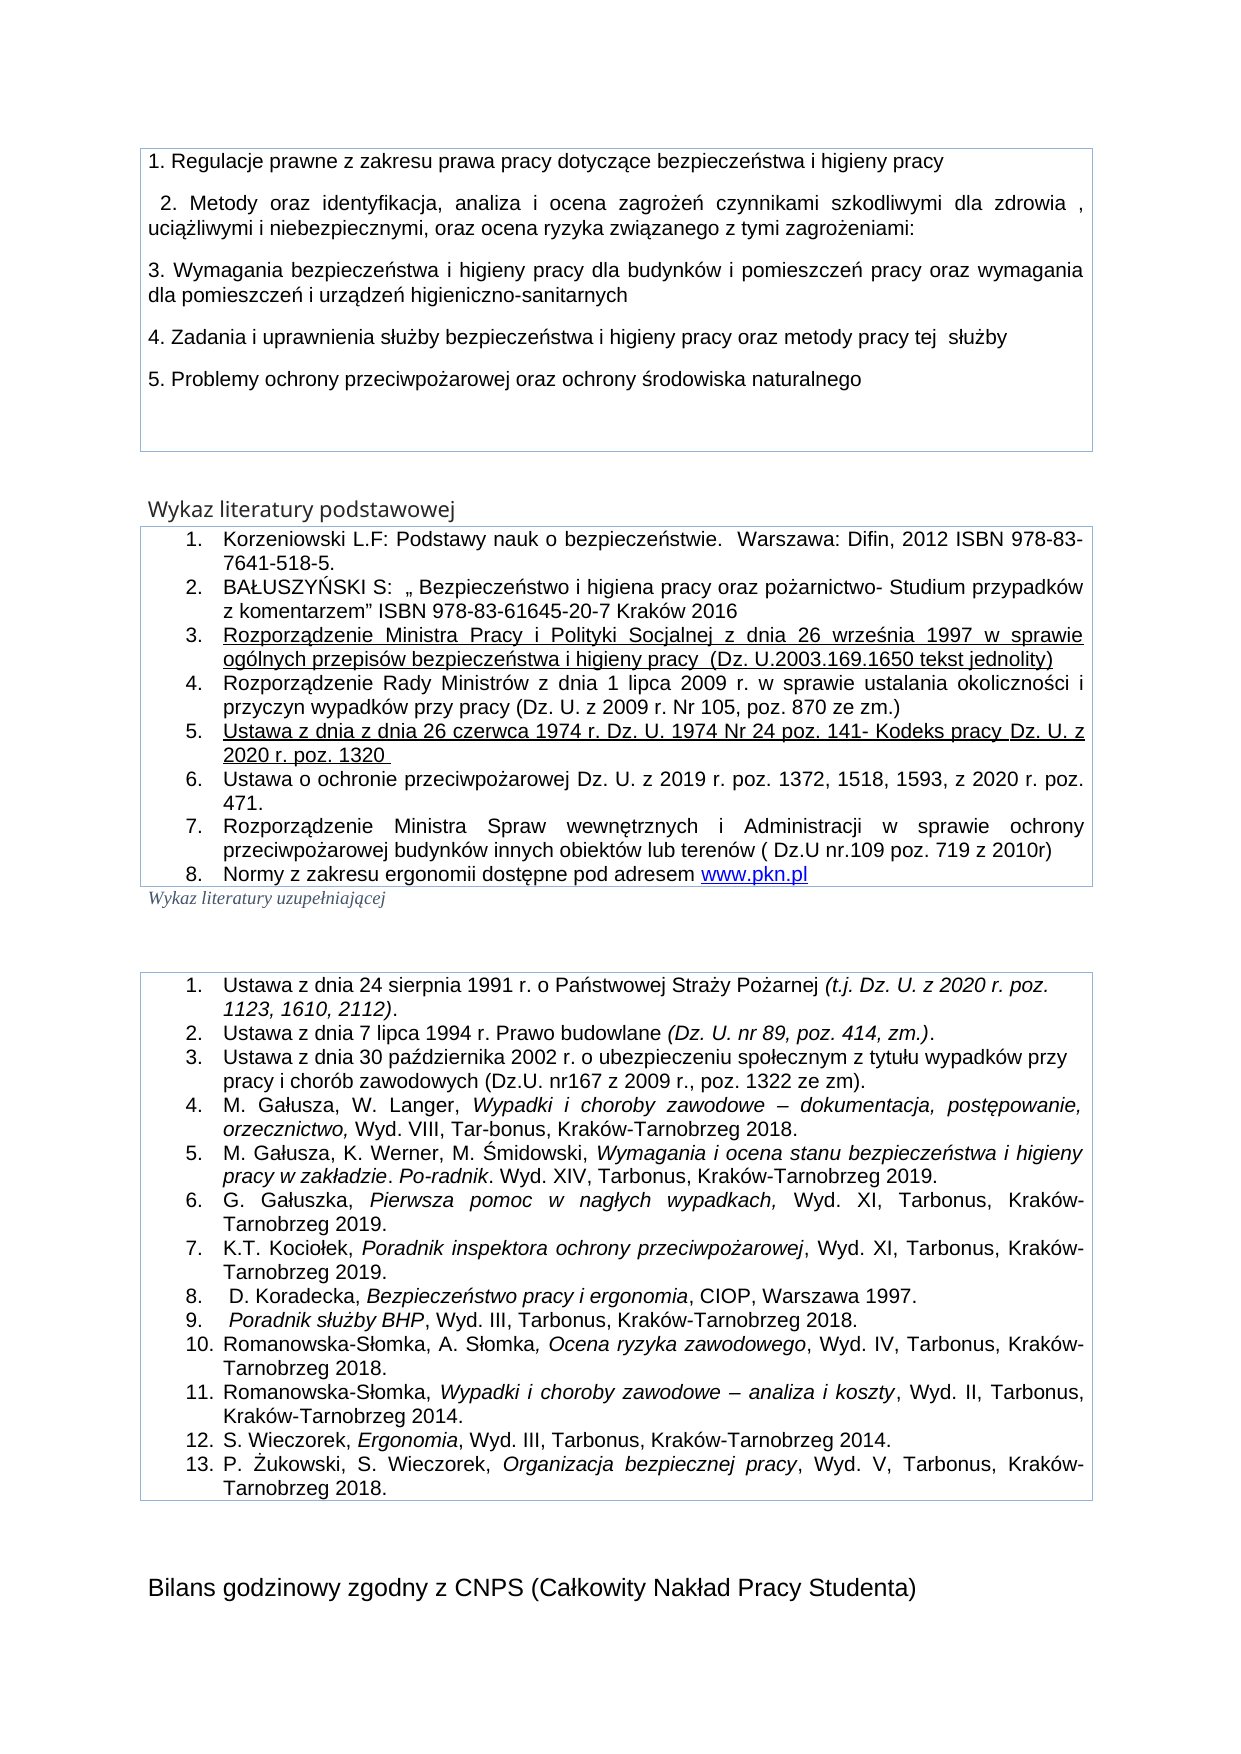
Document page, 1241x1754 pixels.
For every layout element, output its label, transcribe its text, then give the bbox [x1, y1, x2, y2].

table_header Korzeniowski L.F: Podstawy nauk o bezpieczeństwie. Warszawa: Difin, 2012 ISBN 978-83-7641-518-5. BAŁUSZYŃSKI S: „ Bezpieczeństwo i higiena pracy oraz pożarnictwo- Studium przypadków z komentarzem” ISBN 978-83-61645-20-7 Kraków 2016 Rozporządzenie Ministra Pracy i Polityki Socjalnej z dnia 26 września 1997 w sprawie ogólnych przepisów bezpieczeństwa i higieny pracy (Dz. U.2003.169.1650 tekst jednolity) Rozporządzenie Rady Ministrów z dnia 1 lipca 2009 r. w sprawie ustalania okoliczności i przyczyn wypadków przy pracy (Dz. U. z 2009 r. Nr 105, poz. 870 ze zm.) Ustawa z dnia z dnia 26 czerwca 1974 r. Dz. U. 1974 Nr 24 poz. 141- Kodeks pracy Dz. U. z 2020 r. poz. 1320 Ustawa o ochronie przeciwpożarowej Dz. U. z 2019 r. poz. 1372, 1518, 1593, z 2020 r. poz. 471. Rozporządzenie Ministra Spraw wewnętrznych i Administracji w sprawie ochrony przeciwpożarowej budynków innych obiektów lub terenów ( Dz.U nr.109 poz. 719 z 2010r) Normy z zakresu ergonomii dostępne pod adresem www.pkn.pl [141, 527, 1092, 886]
text Bilans godzinowy zgodny z CNPS (Całkowity Nakład Pracy Studenta) [148, 1573, 1093, 1601]
text Wykaz literatury uzupełniającej [148, 887, 1093, 909]
table_header 1. Regulacje prawne z zakresu prawa pracy dotyczące bezpieczeństwa i higieny pracy 2. Metody oraz identyfikacja, analiza i ocena zagrożeń czynnikami szkodliwymi dla zdrowia , uciążliwymi i niebezpiecznymi, oraz ocena ryzyka związanego z tymi zagrożeniami: 3. Wymagania bezpieczeństwa i higieny pracy dla budynków i pomieszczeń pracy oraz wymagania dla pomieszczeń i urządzeń higieniczno-sanitarnych 4. Zadania i uprawnienia służby bezpieczeństwa i higieny pracy oraz metody pracy tej służby 5. Problemy ochrony przeciwpożarowej oraz ochrony środowiska naturalnego [141, 149, 1092, 451]
table_header Ustawa z dnia 24 sierpnia 1991 r. o Państwowej Straży Pożarnej (t.j. Dz. U. z 2020 r. poz. 1123, 1610, 2112). Ustawa z dnia 7 lipca 1994 r. Prawo budowlane (Dz. U. nr 89, poz. 414, zm.). Ustawa z dnia 30 października 2002 r. o ubezpieczeniu społecznym z tytułu wypadków przy pracy i chorób zawodowych (Dz.U. nr167 z 2009 r., poz. 1322 ze zm). M. Gałusza, W. Langer, Wypadki i choroby zawodowe – dokumentacja, postępowanie, orzecznictwo, Wyd. VIII, Tar-bonus, Kraków-Tarnobrzeg 2018. M. Gałusza, K. Werner, M. Śmidowski, Wymagania i ocena stanu bezpieczeństwa i higieny pracy w zakładzie. Po-radnik. Wyd. XIV, Tarbonus, Kraków-Tarnobrzeg 2019. G. Gałuszka, Pierwsza pomoc w nagłych wypadkach, Wyd. XI, Tarbonus, Kraków-Tarnobrzeg 2019. K.T. Kociołek, Poradnik inspektora ochrony przeciwpożarowej, Wyd. XI, Tarbonus, Kraków-Tarnobrzeg 2019. D. Koradecka, Bezpieczeństwo pracy i ergonomia, CIOP, Warszawa 1997. Poradnik służby BHP, Wyd. III, Tarbonus, Kraków-Tarnobrzeg 2018. Romanowska-Słomka, A. Słomka, Ocena ryzyka zawodowego, Wyd. IV, Tarbonus, Kraków-Tarnobrzeg 2018. Romanowska-Słomka, Wypadki i choroby zawodowe – analiza i koszty, Wyd. II, Tarbonus, Kraków-Tarnobrzeg 2014. S. Wieczorek, Ergonomia, Wyd. III, Tarbonus, Kraków-Tarnobrzeg 2014. P. Żukowski, S. Wieczorek, Organizacja bezpiecznej pracy, Wyd. V, Tarbonus, Kraków-Tarnobrzeg 2018. [141, 973, 1092, 1500]
subtitle Wykaz literatury podstawowej [148, 494, 1093, 524]
